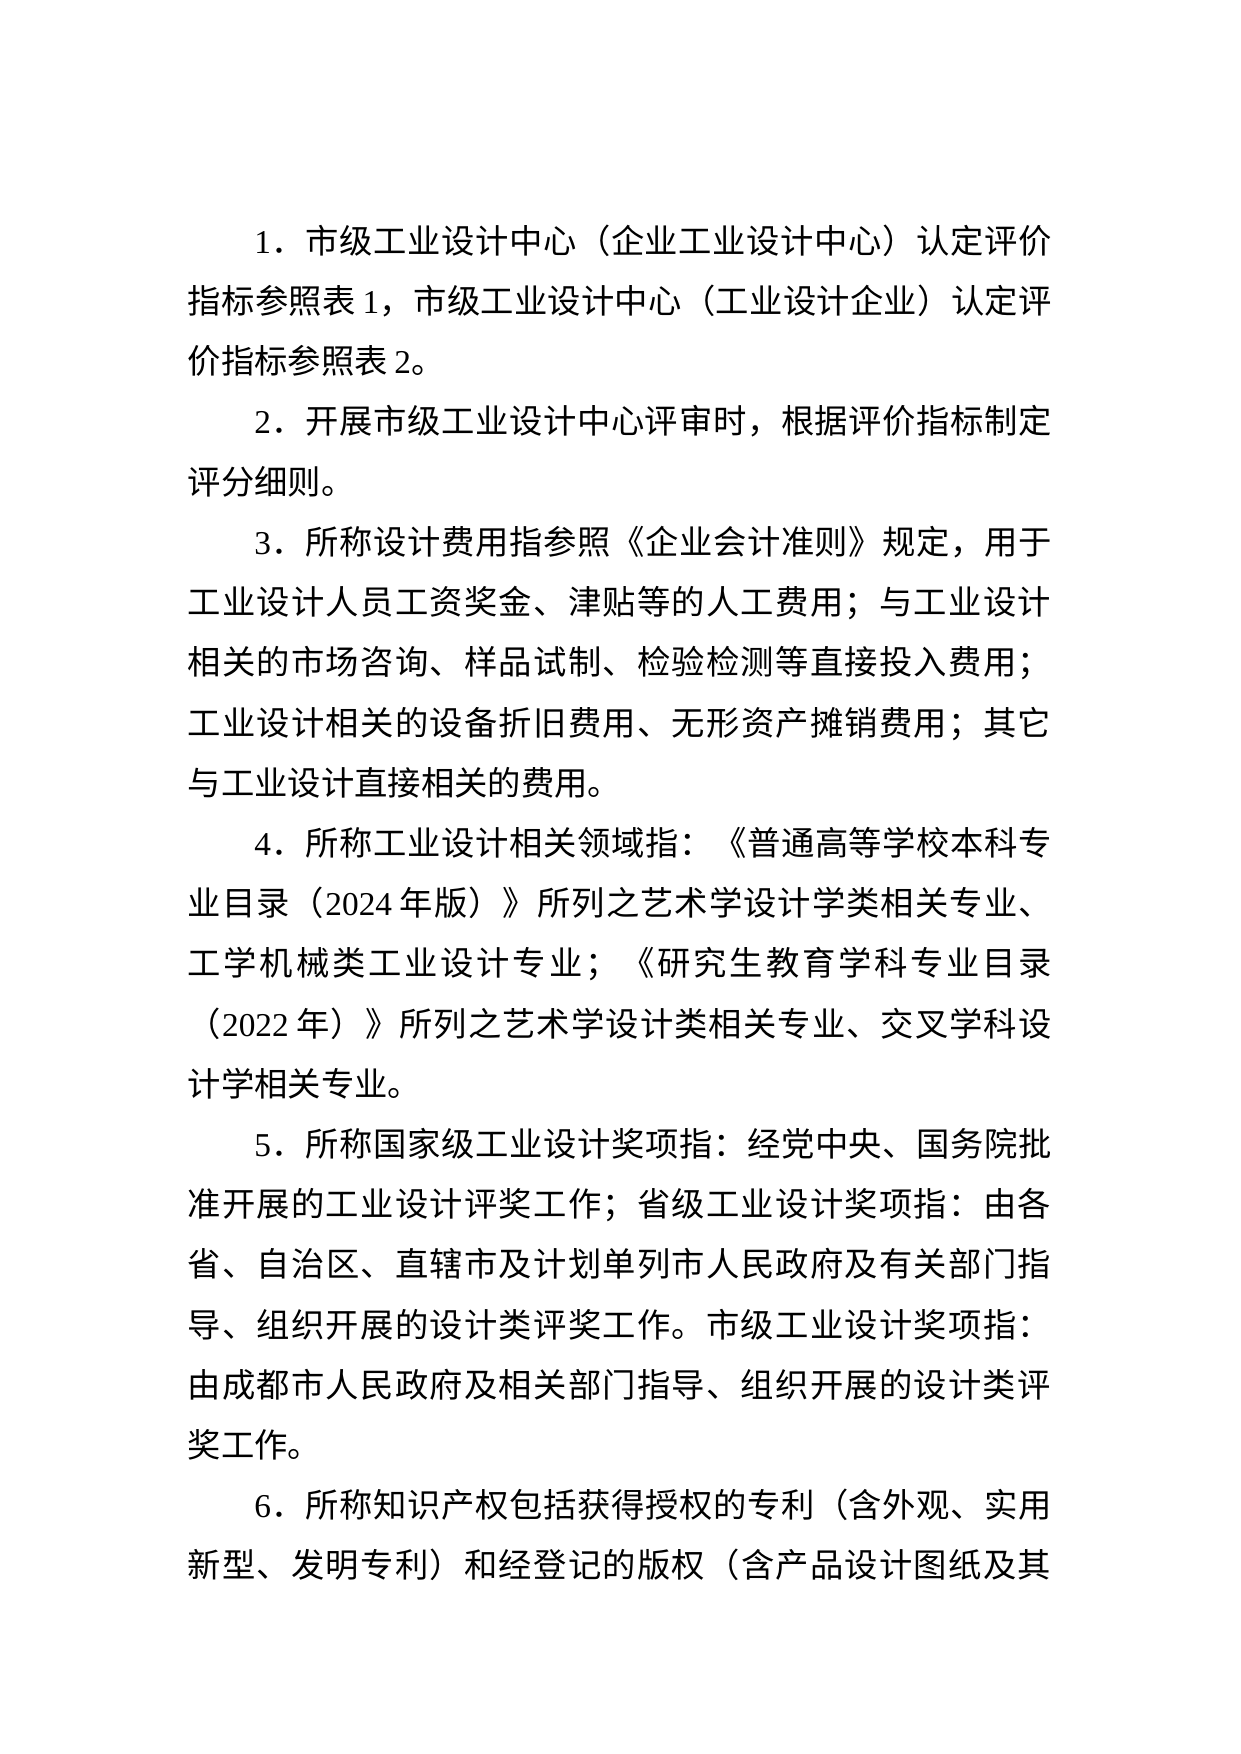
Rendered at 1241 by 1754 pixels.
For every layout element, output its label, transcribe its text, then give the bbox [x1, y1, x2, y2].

text 5．所称国家级工业设计奖项指：经党中央、国务院批准开展的工业设计评奖工作；省级工业设计奖项指：由各省、自治区、直辖市及计划单列市人民政府及有关部门指导、组织开展的设计类评奖工作。市级工业设计奖项指：由成都市人民政府及相关部门指导、组织开展的设计类评奖工作。 [187, 1118, 1053, 1467]
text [187, 1479, 1053, 1587]
text 1．市级工业设计中心（企业工业设计中心）认定评价指标参照表1，市级工业设计中心（工业设计企业）认定评价指标参照表2。 [187, 215, 1053, 383]
text 2．开展市级工业设计中心评审时，根据评价指标制定评分细则。 [187, 395, 1053, 504]
text 3．所称设计费用指参照《企业会计准则》规定，用于工业设计人员工资奖金、津贴等的人工费用；与工业设计相关的市场咨询、样品试制、检验检测等直接投入费用；工业设计相关的设备折旧费用、无形资产摊销费用；其它与工业设计直接相关的费用。 [187, 516, 1053, 805]
text 4．所称工业设计相关领域指：《普通高等学校本科专业目录（2024年版）》所列之艺术学设计学类相关专业、工学机械类工业设计专业；《研究生教育学科专业目录（2022年）》所列之艺术学设计类相关专业、交叉学科设计学相关专业。 [187, 817, 1053, 1106]
